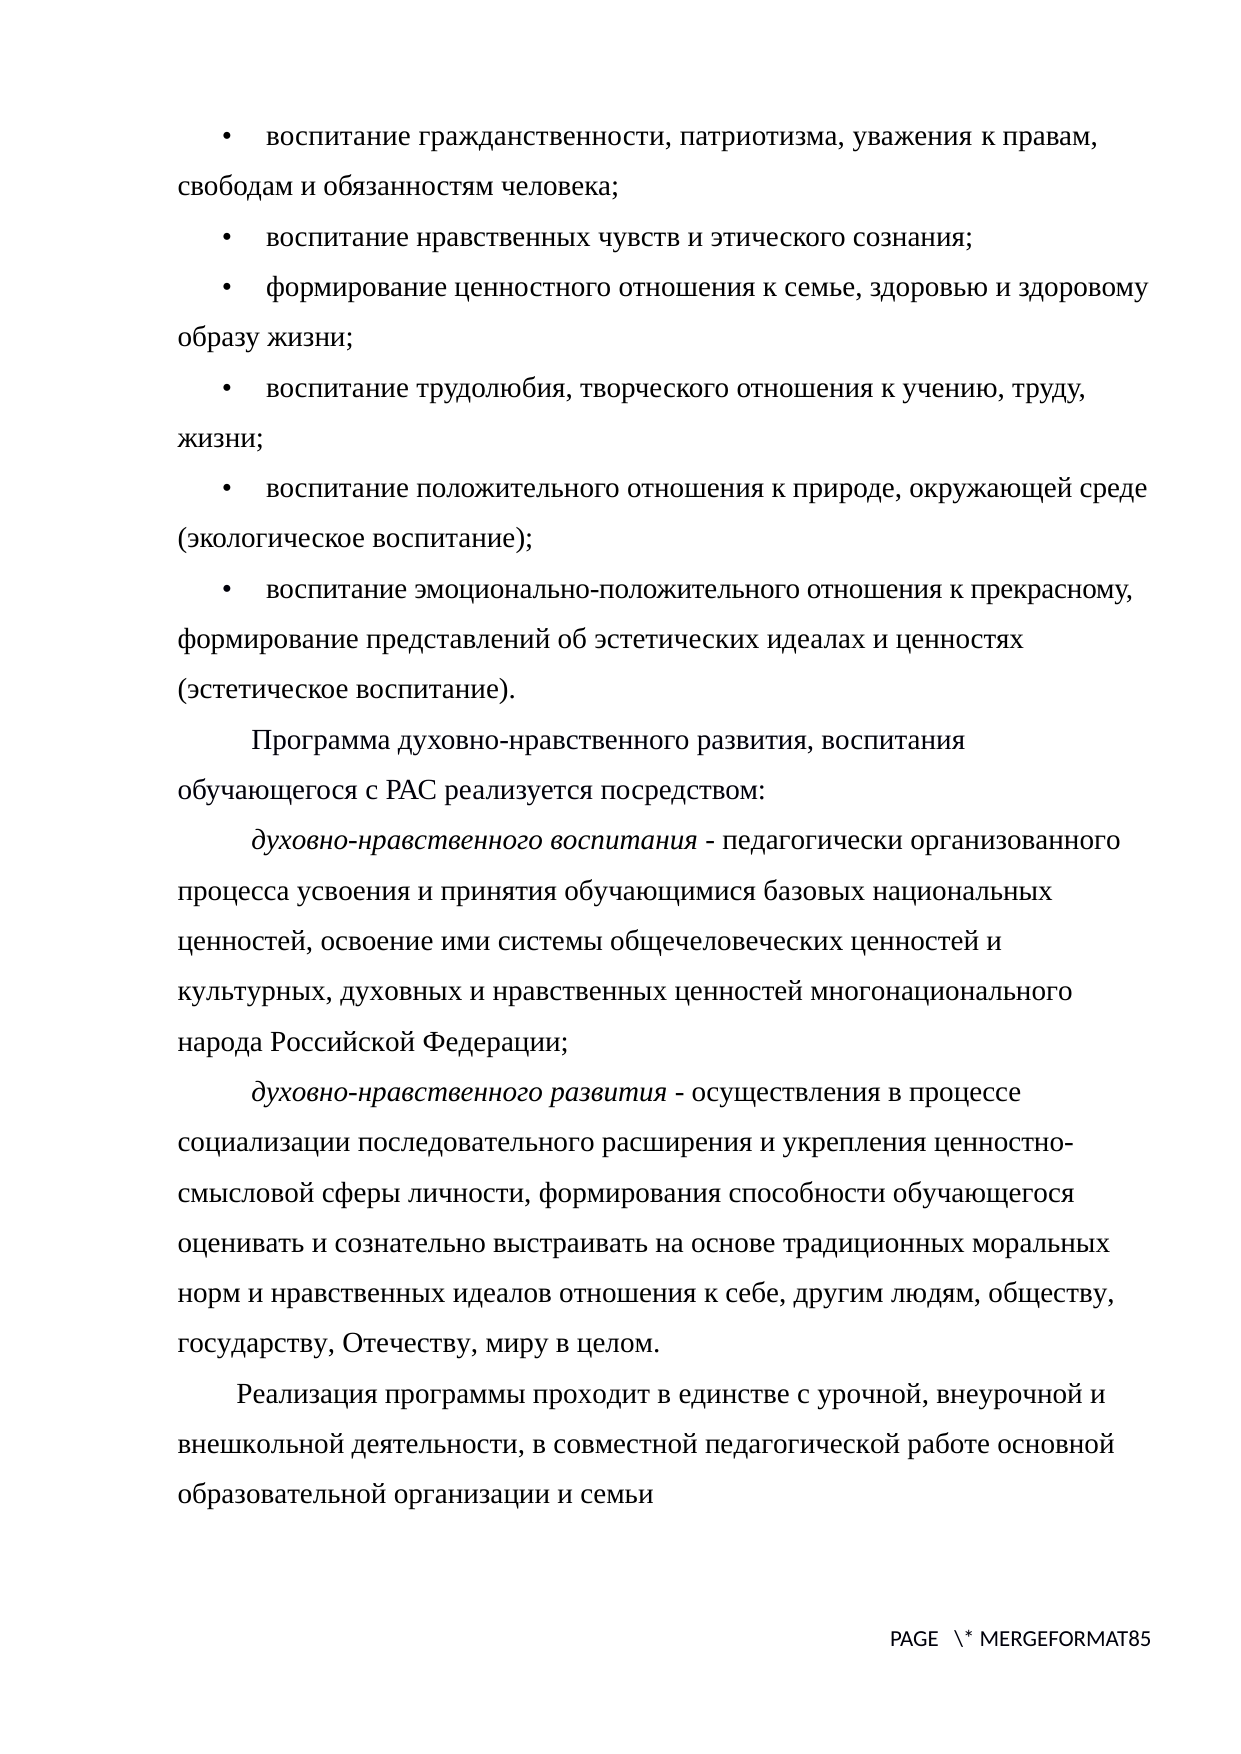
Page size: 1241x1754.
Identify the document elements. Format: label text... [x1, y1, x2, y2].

list воспитание положительного отношения к природе, окружающей среде (экологическое воспитание); [177, 470, 1152, 554]
list воспитание трудолюбия, творческого отношения к учению, труду, жизни; [177, 370, 1152, 453]
text духовно-нравственного воспитания - педагогически организованного процесса усвоения и принятия обучающимися базовых национальных ценностей, освоение ими системы общечеловеческих ценностей и культурных, духовных и нравственных ценностей многонационального народа Российской Федерации; [177, 822, 1152, 1057]
list воспитание гражданственности, патриотизма, уважения к правам, свободам и обязанностям человека; [177, 118, 1152, 202]
text Программа духовно-нравственного развития, воспитания обучающегося с РАС реализуется посредством: [177, 722, 1152, 806]
list воспитание эмоционально-положительного отношения к прекрасному, формирование представлений об эстетических идеалах и ценностях (эстетическое воспитание). [177, 571, 1152, 705]
list формирование ценностного отношения к семье, здоровью и здоровому образу жизни; [177, 269, 1152, 353]
text духовно-нравственного развития - осуществления в процессе социализации последовательного расширения и укрепления ценностно-смысловой сферы личности, формирования способности обучающегося оценивать и сознательно выстраивать на основе традиционных моральных норм и нравственных идеалов отношения к себе, другим людям, обществу, государству, Отечеству, миру в целом. [177, 1074, 1152, 1359]
list воспитание нравственных чувств и этического сознания; [177, 219, 1152, 252]
text Реализация программы проходит в единстве с урочной, внеурочной и внешкольной деятельности, в совместной педагогической работе основной образовательной организации и семьи [177, 1376, 1152, 1510]
